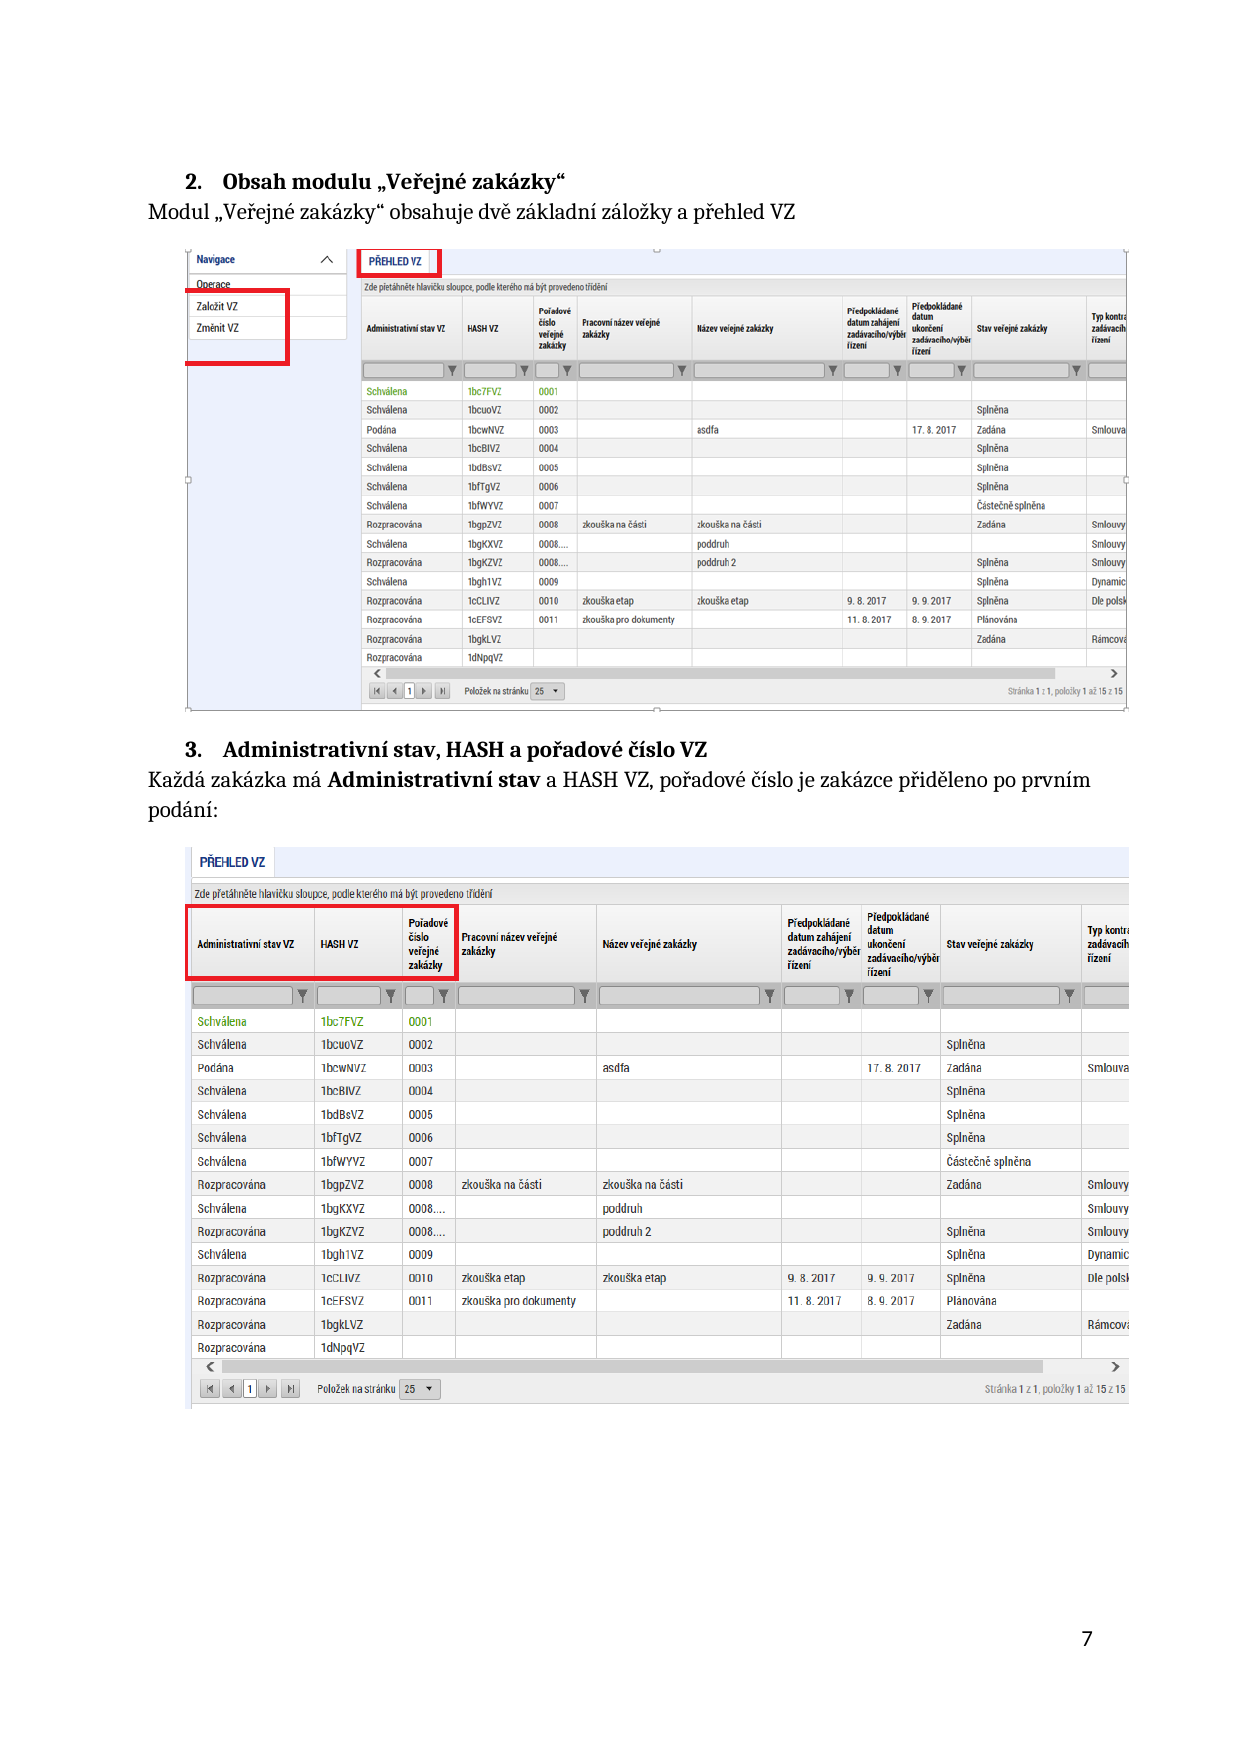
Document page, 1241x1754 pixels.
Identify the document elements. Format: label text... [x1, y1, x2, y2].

text Každá zakázka má Administrativní stav a HASH VZ, pořadové číslo je zakázce přiděleno po prvním podání: [148, 767, 1093, 823]
subtitle Obsah modulu „Veřejné zakázky“ [185, 168, 1093, 195]
picture [185, 847, 1129, 1409]
picture [185, 249, 1129, 712]
text Modul „Veřejné zakázky“ obsahuje dvě základní záložky a přehled VZ [148, 199, 1093, 225]
subtitle Administrativní stav, HASH a pořadové číslo VZ [185, 736, 1093, 763]
